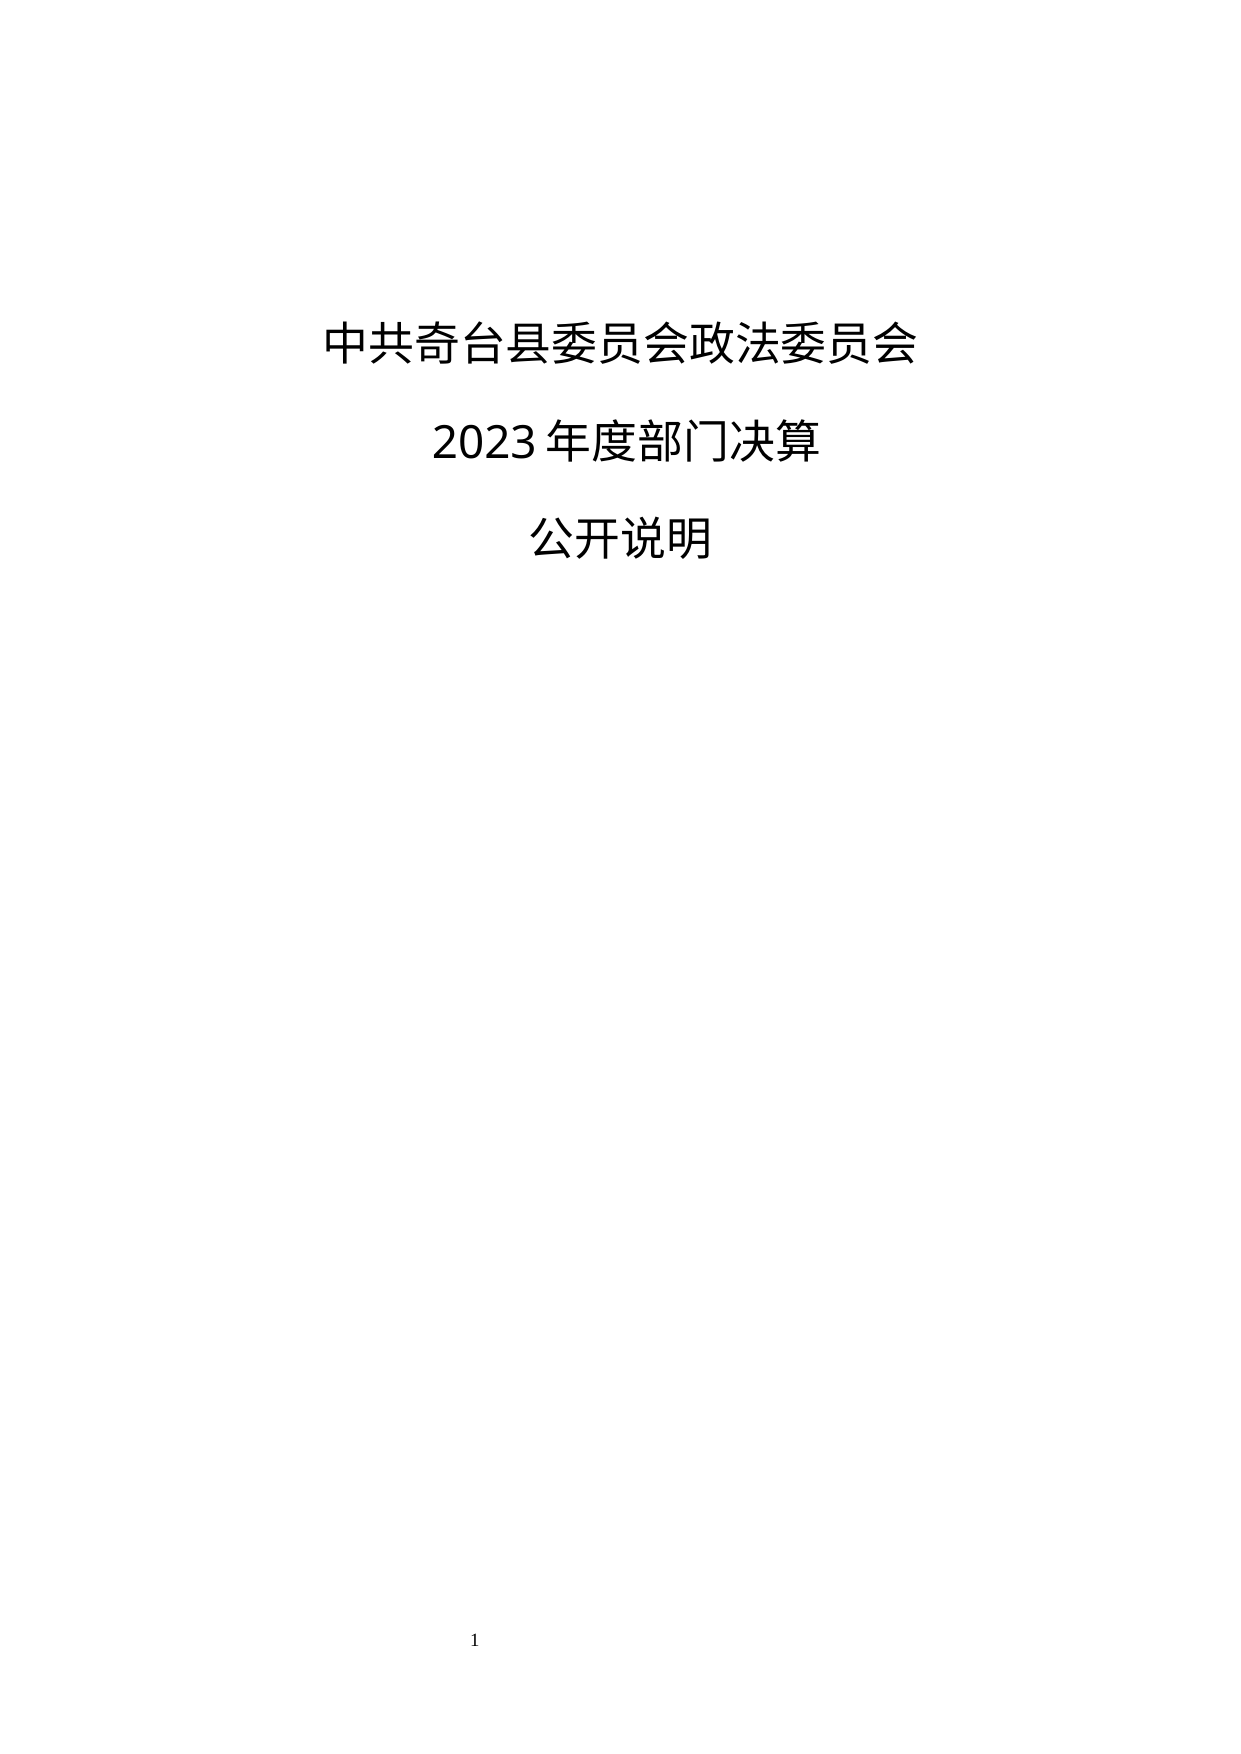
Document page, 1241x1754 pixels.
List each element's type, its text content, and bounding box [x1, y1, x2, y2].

text 2023年度部门决算 [187, 389, 1053, 487]
text 公开说明 [187, 487, 1053, 584]
text 中共奇台县委员会政法委员会 [187, 292, 1053, 389]
